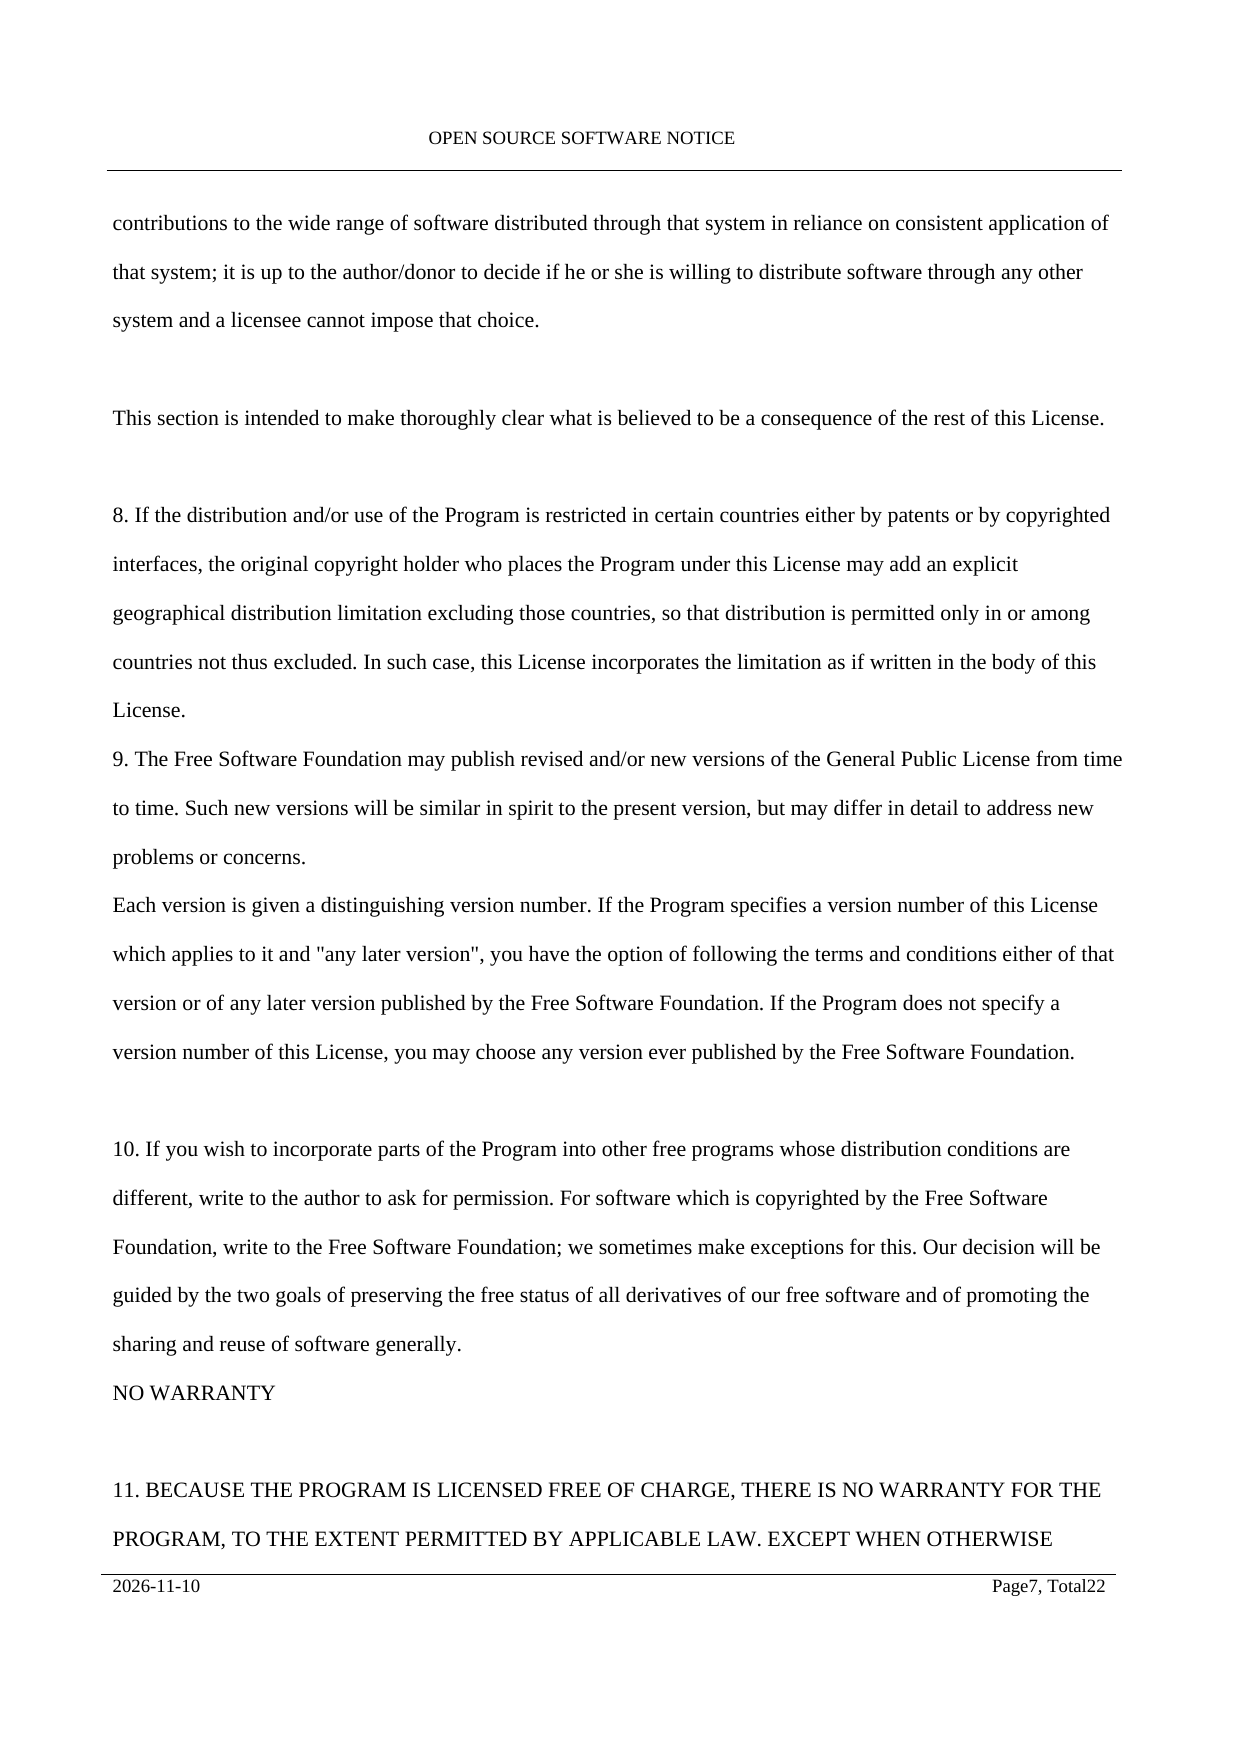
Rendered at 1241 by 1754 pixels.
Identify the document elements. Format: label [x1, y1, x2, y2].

text [112, 206, 1128, 1555]
